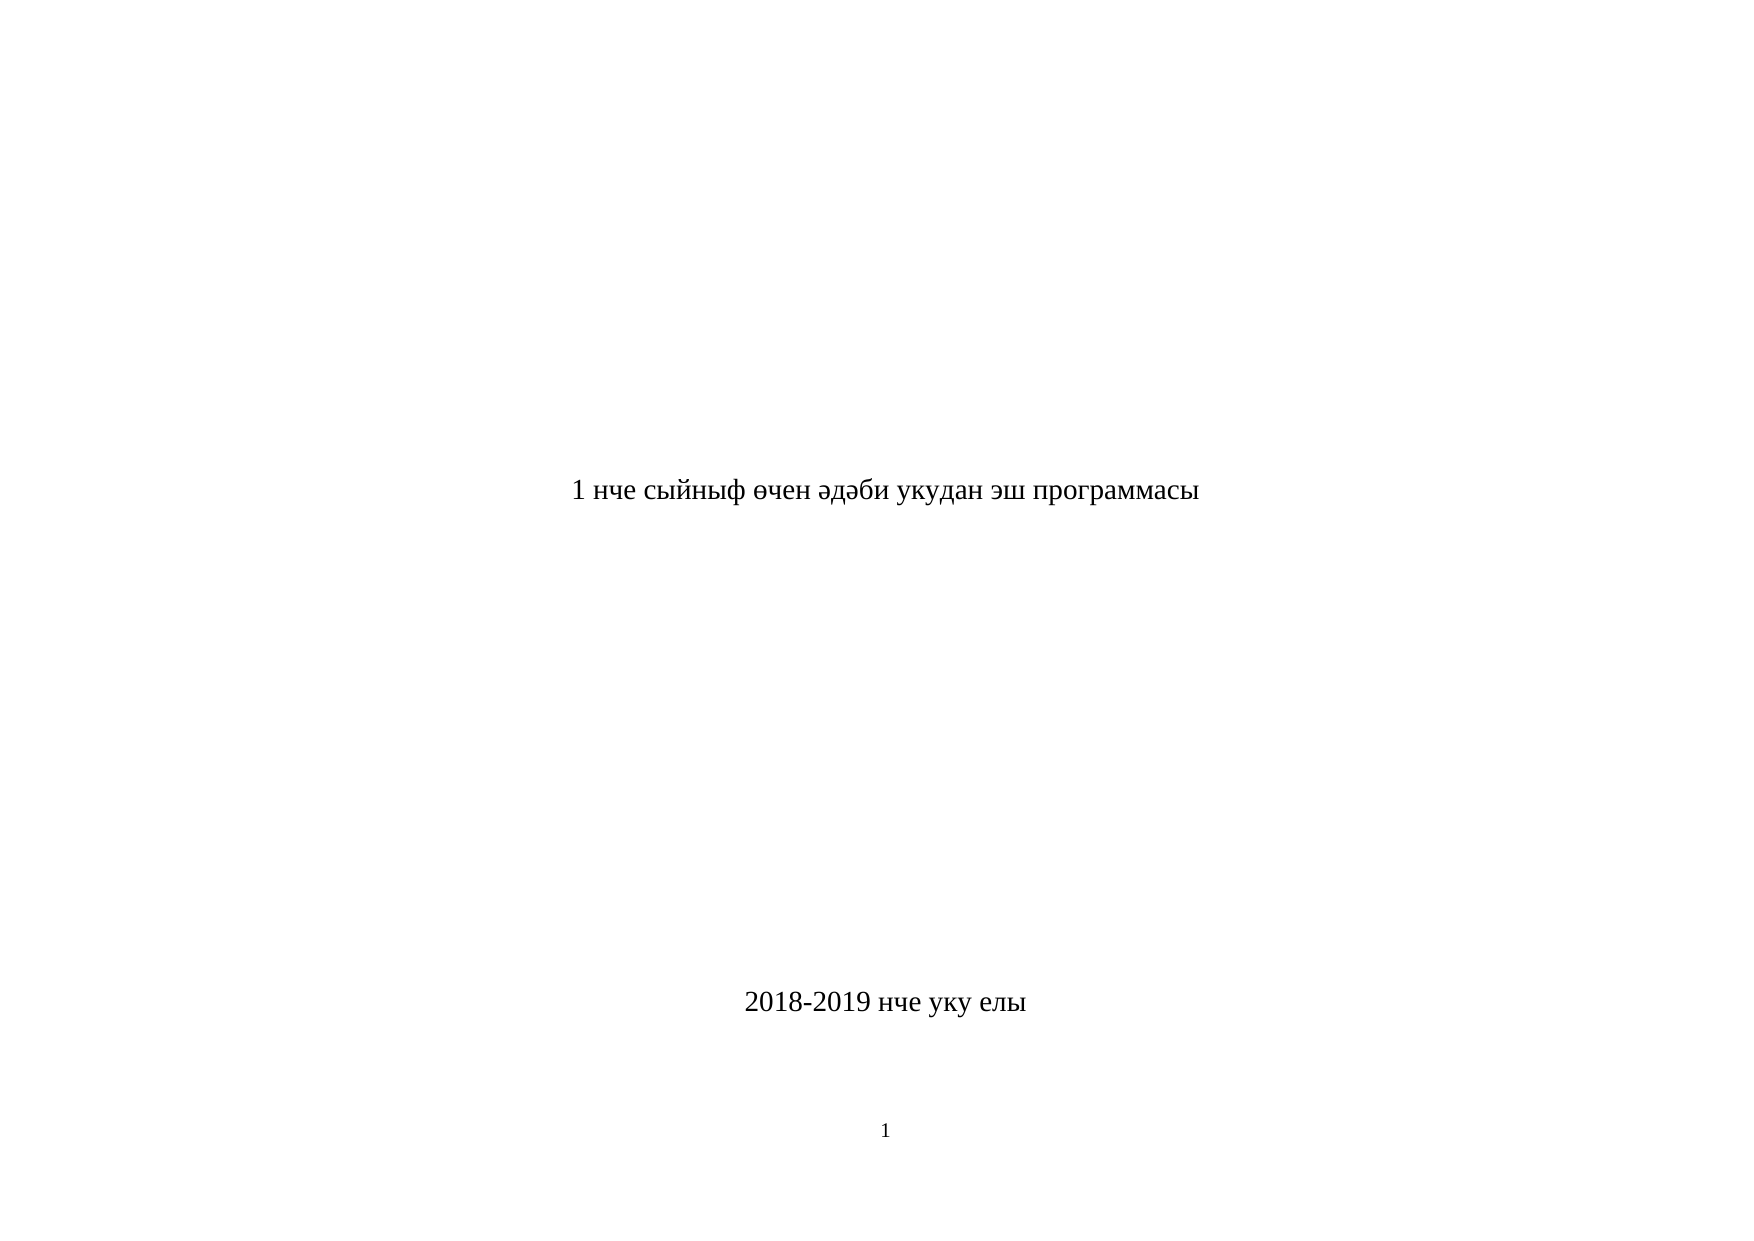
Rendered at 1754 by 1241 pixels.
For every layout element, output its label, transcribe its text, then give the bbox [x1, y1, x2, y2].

text 1 нче сыйныф өчен әдәби укудан эш программасы [76, 472, 1695, 506]
text 2018-2019 нче уку елы [76, 984, 1695, 1017]
